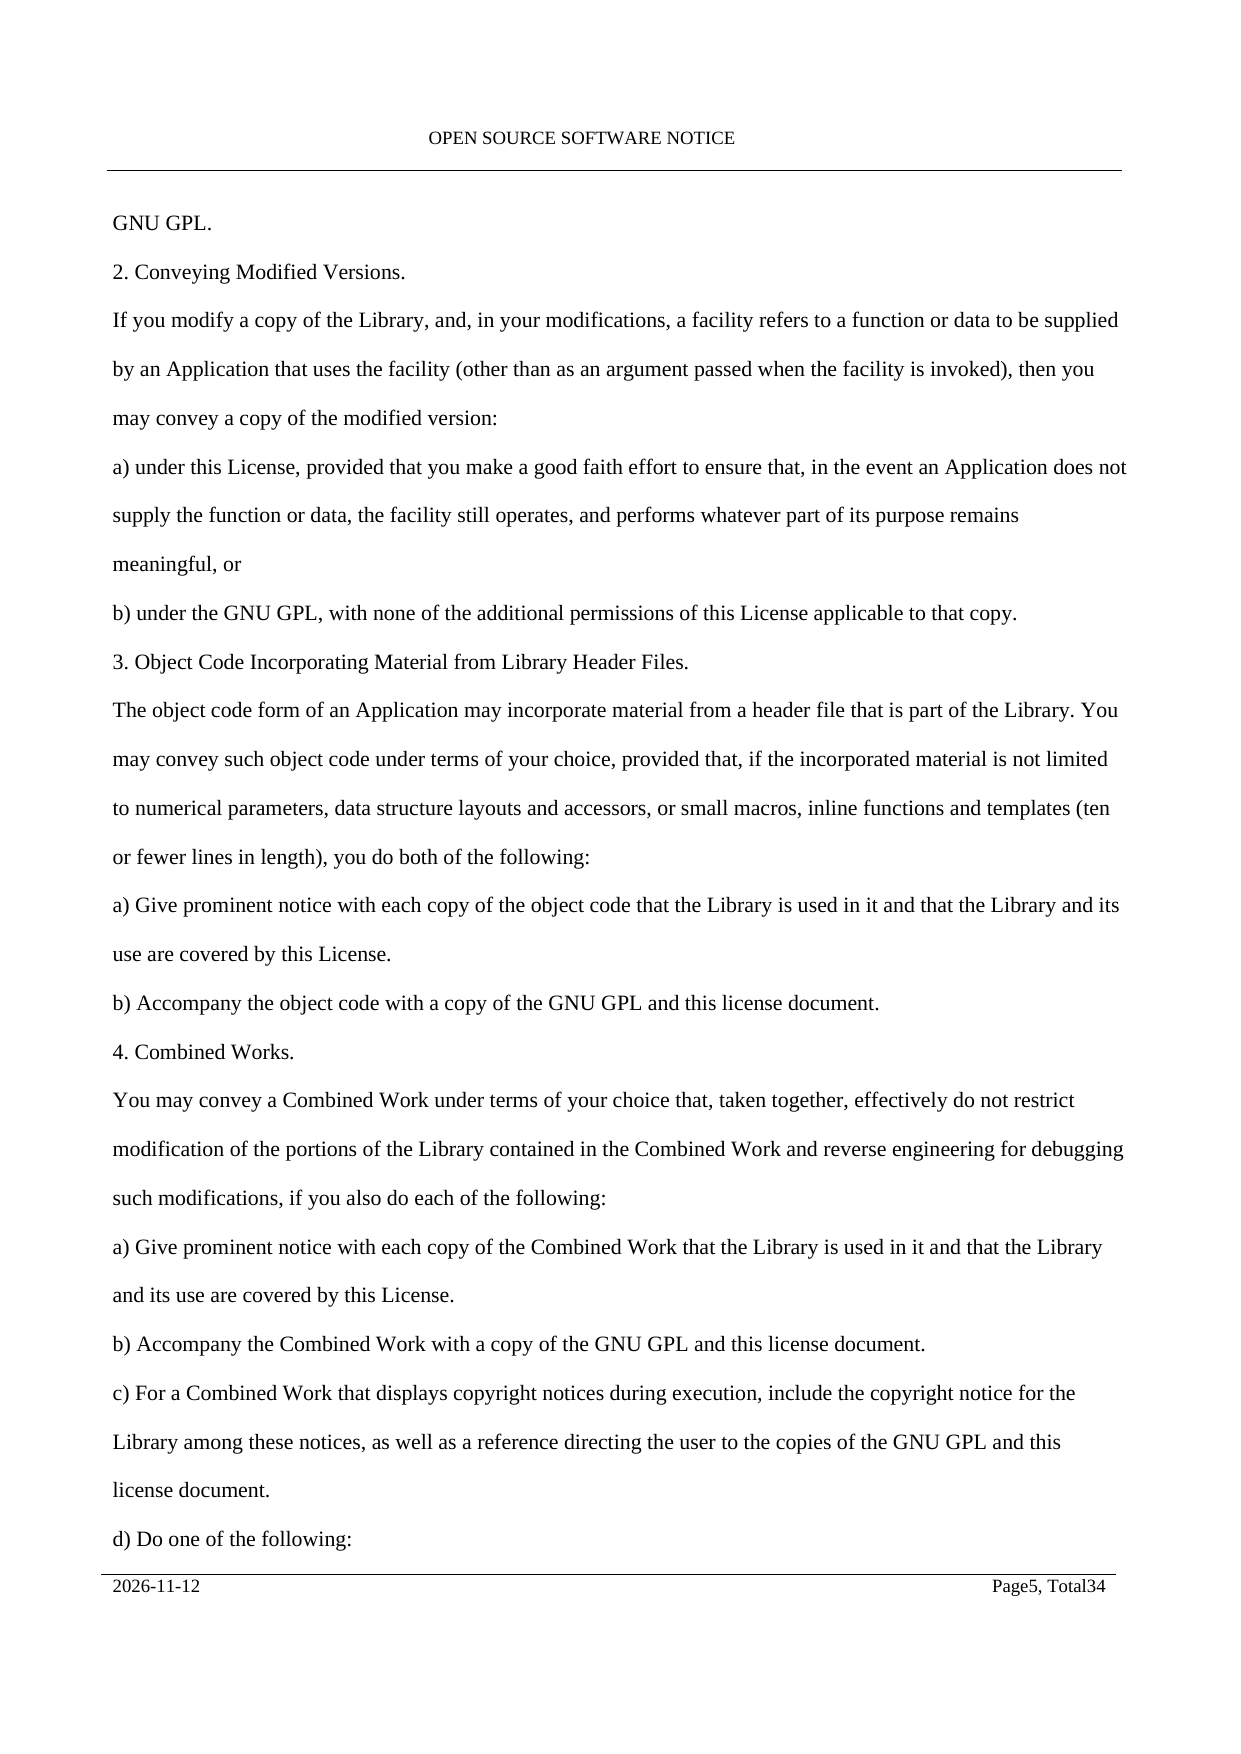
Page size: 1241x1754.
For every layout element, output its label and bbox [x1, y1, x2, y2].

text [112, 206, 1128, 1555]
